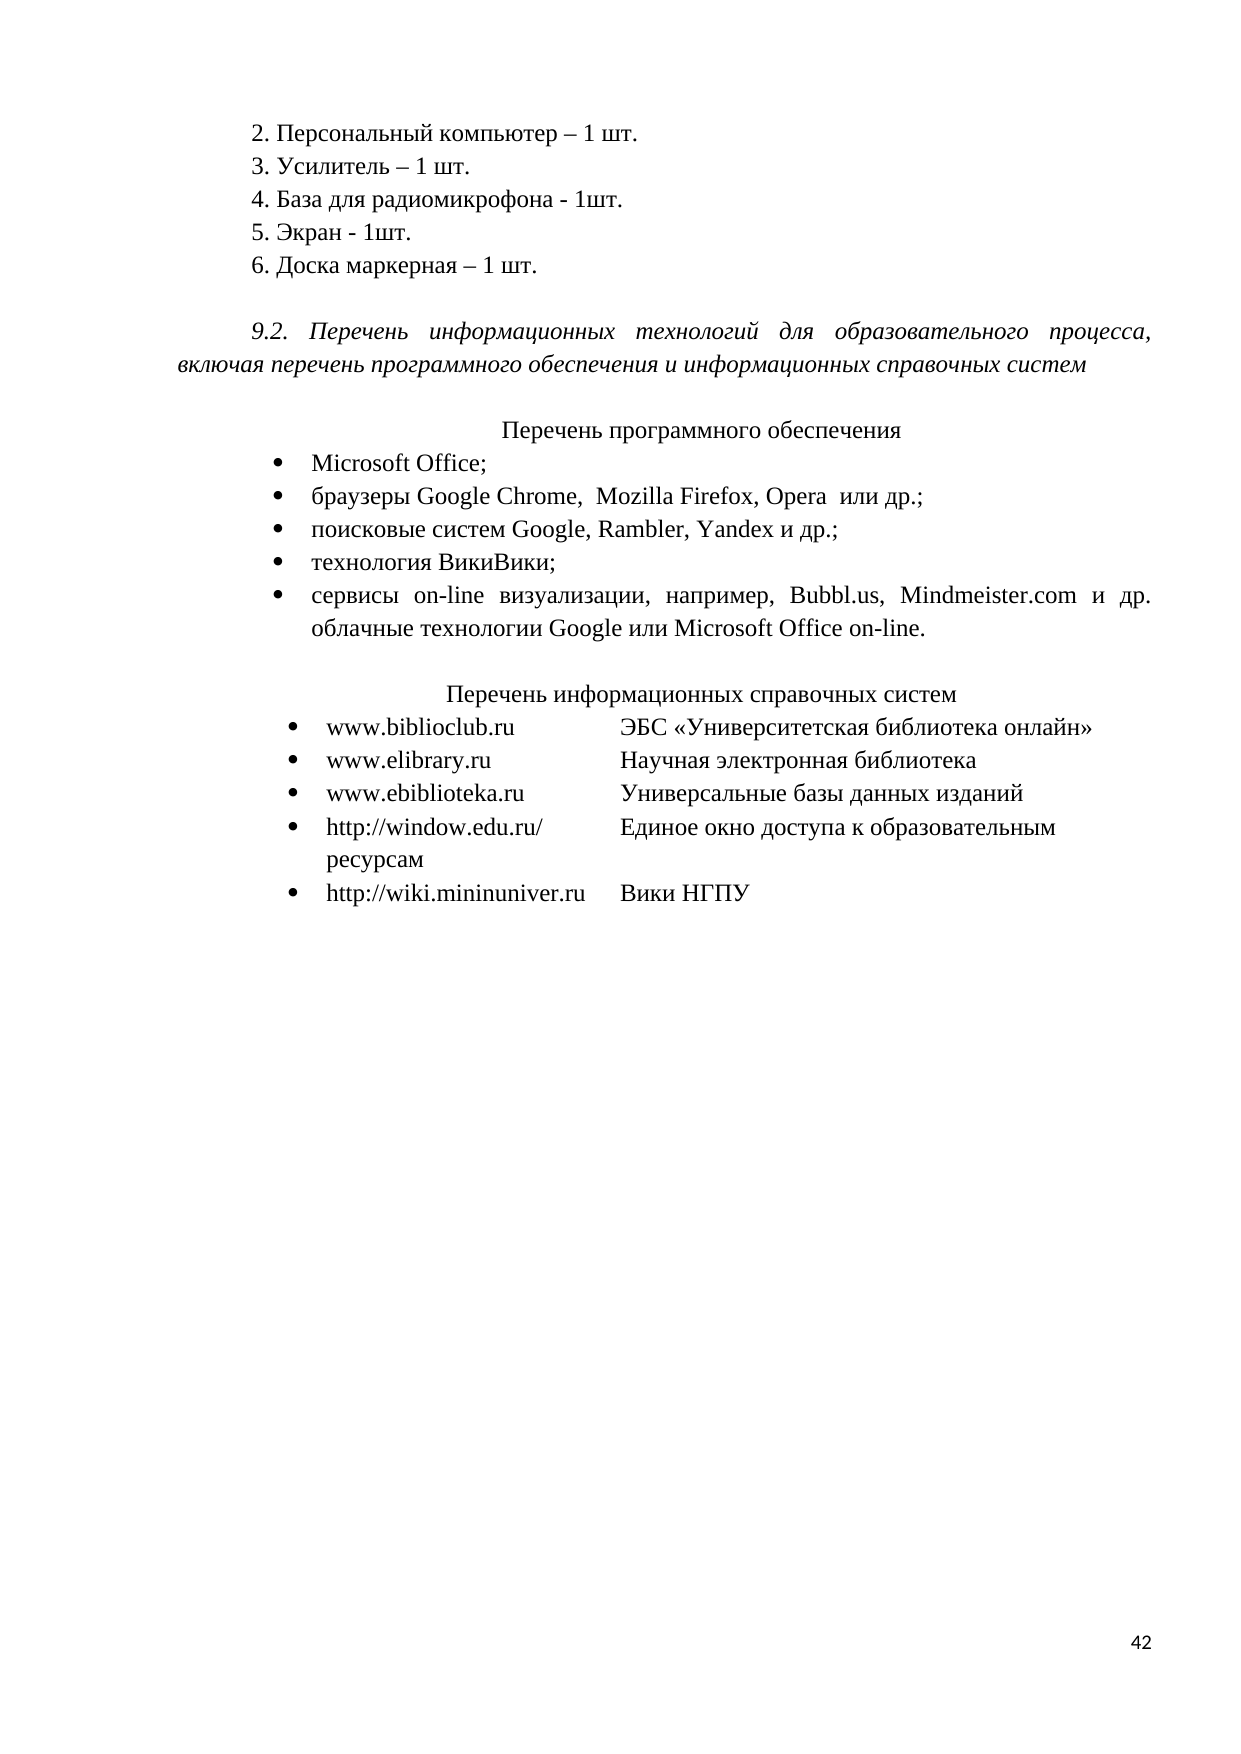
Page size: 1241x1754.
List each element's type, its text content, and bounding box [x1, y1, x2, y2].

list Microsoft Office; [274, 448, 1152, 477]
list www.elibrary.ru Научная электронная библиотека [288, 746, 1152, 774]
text 4. База для радиомикрофона - 1шт. [177, 184, 1152, 213]
text 6. Доска маркерная – 1 шт. [177, 250, 1152, 279]
text 2. Персональный компьютер – 1 шт. [177, 118, 1152, 147]
list http://wiki.mininuniver.ru Вики НГПУ [288, 878, 1152, 906]
list www.biblioclub.ru ЭБС «Университетская библиотека онлайн» [288, 712, 1152, 741]
list технология ВикиВики; [274, 547, 1152, 576]
text 5. Экран - 1шт. [177, 217, 1152, 246]
text 3. Усилитель – 1 шт. [177, 151, 1152, 180]
list поисковые систем Google, Rambler, Yandex и др.; [274, 514, 1152, 543]
text 9.2. Перечень информационных технологий для образовательного процесса, включая перечень программного обеспечения и информационных справочных систем [177, 316, 1152, 378]
list www.ebiblioteka.ru Универсальные базы данных изданий [288, 778, 1152, 807]
list сервисы on-line визуализации, например, Bubbl.us, Mindmeister.com и др. облачные технологии Google или Microsoft Office on-line. [274, 580, 1152, 642]
text Перечень информационных справочных систем [177, 679, 1152, 708]
list http://window.edu.ru/ Единое окно доступа к образовательным ресурсам [288, 812, 1152, 873]
list браузеры Google Chrome, Mozilla Firefox, Opera или др.; [274, 481, 1152, 510]
text Перечень программного обеспечения [177, 415, 1152, 444]
